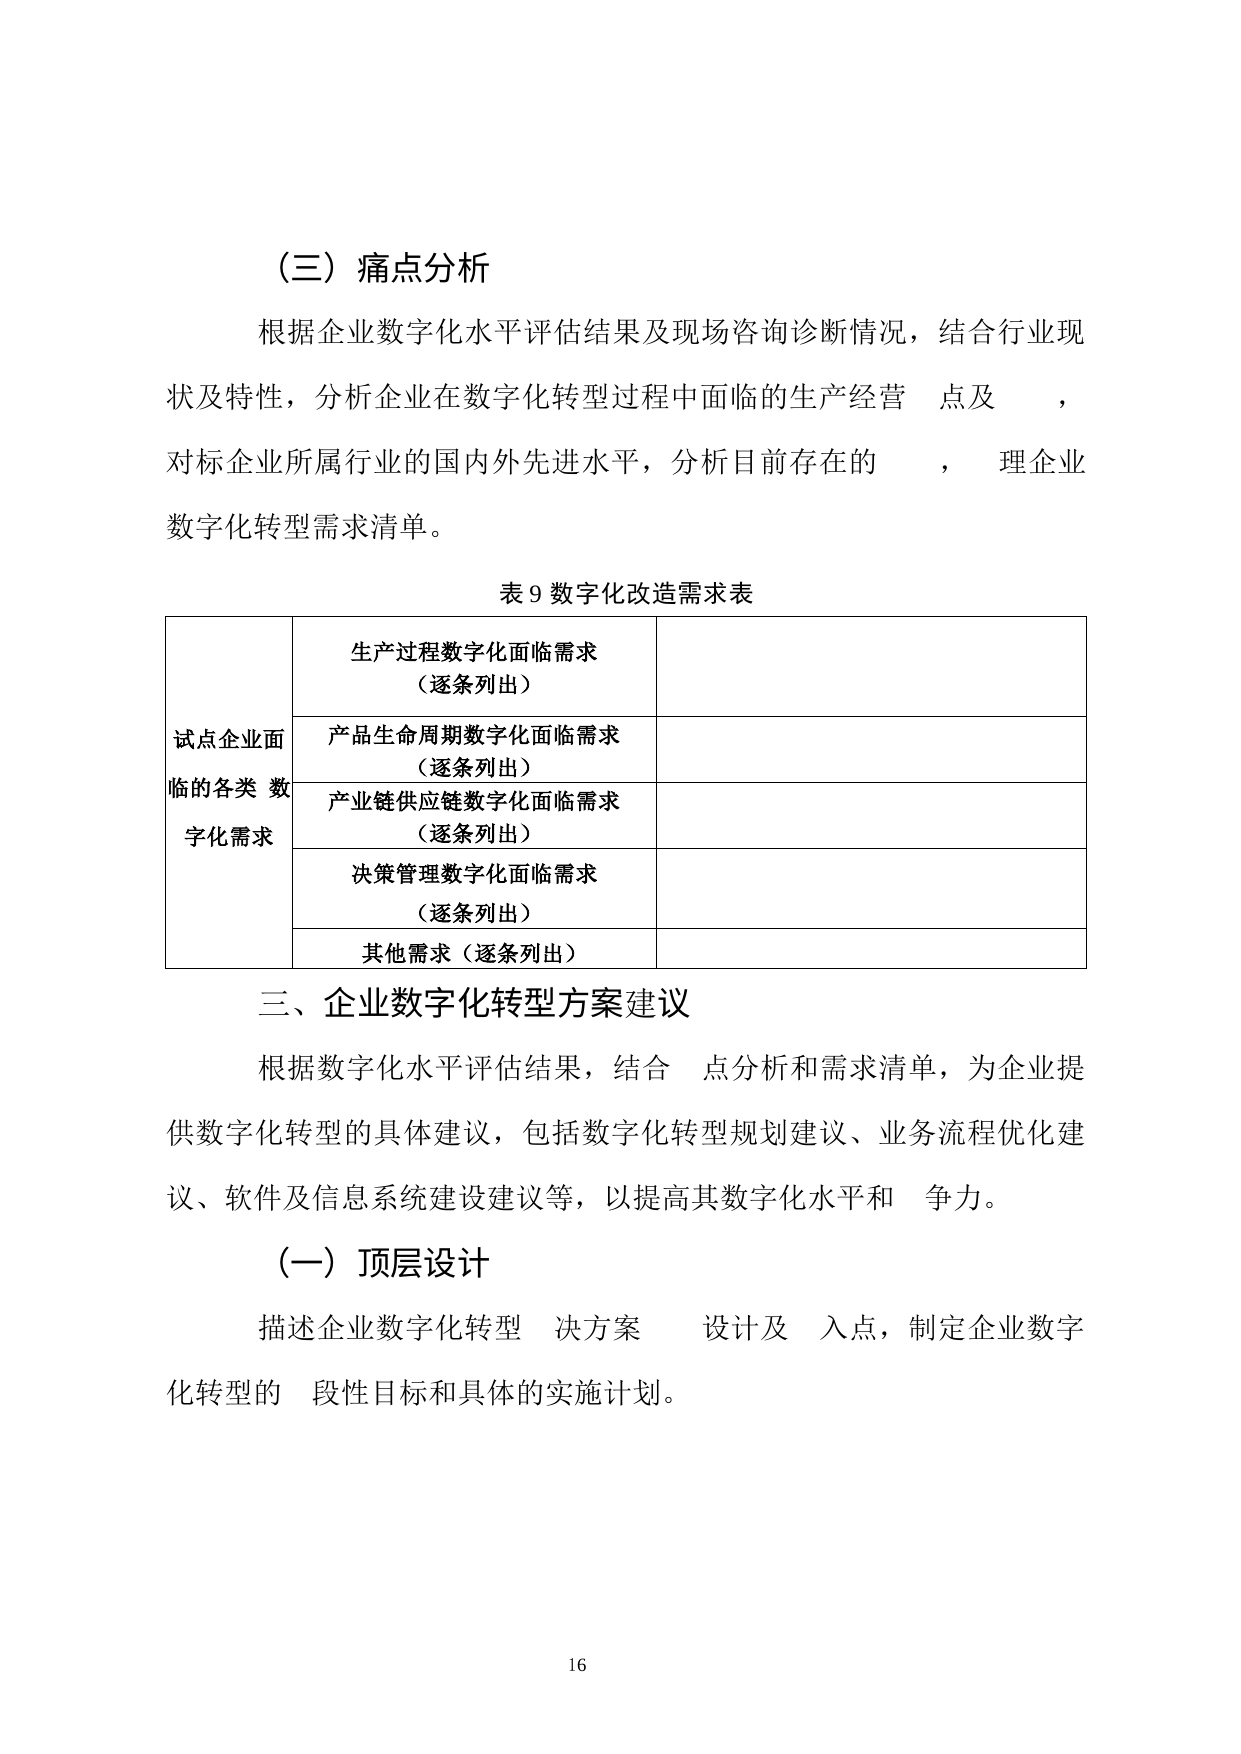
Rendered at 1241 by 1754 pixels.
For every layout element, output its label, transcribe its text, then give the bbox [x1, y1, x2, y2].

table_cell 产业链供应链数字化面临需求 （逐条列出） [293, 783, 656, 848]
subtitle 三、企业数字化转型方案建议 [165, 969, 1087, 1034]
table_cell 产品生命周期数字化面临需求 （逐条列出） [293, 717, 656, 782]
table_header 试点企业面临的各类 数字化需求 [166, 617, 292, 968]
subtitle （三）痛点分析 [165, 233, 1087, 298]
text 根据企业数字化水平评估结果及现场咨询诊断情况，结合行业现状及特性，分析企业在数字化转型过程中面临的生产经营痛点及短板，对标企业所属行业的国内外先进水平，分析目前存在的差距，梳理企业数字化转型需求清单。 [165, 298, 1087, 558]
text 根据数字化水平评估结果，结合痛点分析和需求清单，为企业提供数字化转型的具体建议，包括数字化转型规划建议、业务流程优化建议、软件及信息系统建设建议等，以提高其数字化水平和竞争力。 [165, 1034, 1087, 1229]
table_cell [657, 929, 1086, 968]
text 表9 数字化改造需求表 [165, 558, 1087, 616]
table_cell [657, 783, 1086, 848]
table_cell [657, 717, 1086, 782]
table_cell 决策管理数字化面临需求 （逐条列出） [293, 849, 656, 927]
table_header [657, 617, 1086, 716]
subtitle （一）顶层设计 [165, 1229, 1087, 1294]
table_header 生产过程数字化面临需求 （逐条列出） [293, 617, 656, 716]
table_cell 其他需求（逐条列出） [293, 929, 656, 968]
table_cell [657, 849, 1086, 927]
text 描述企业数字化转型解决方案顶层设计及切入点，制定企业数字化转型的阶段性目标和具体的实施计划。 [165, 1294, 1087, 1424]
